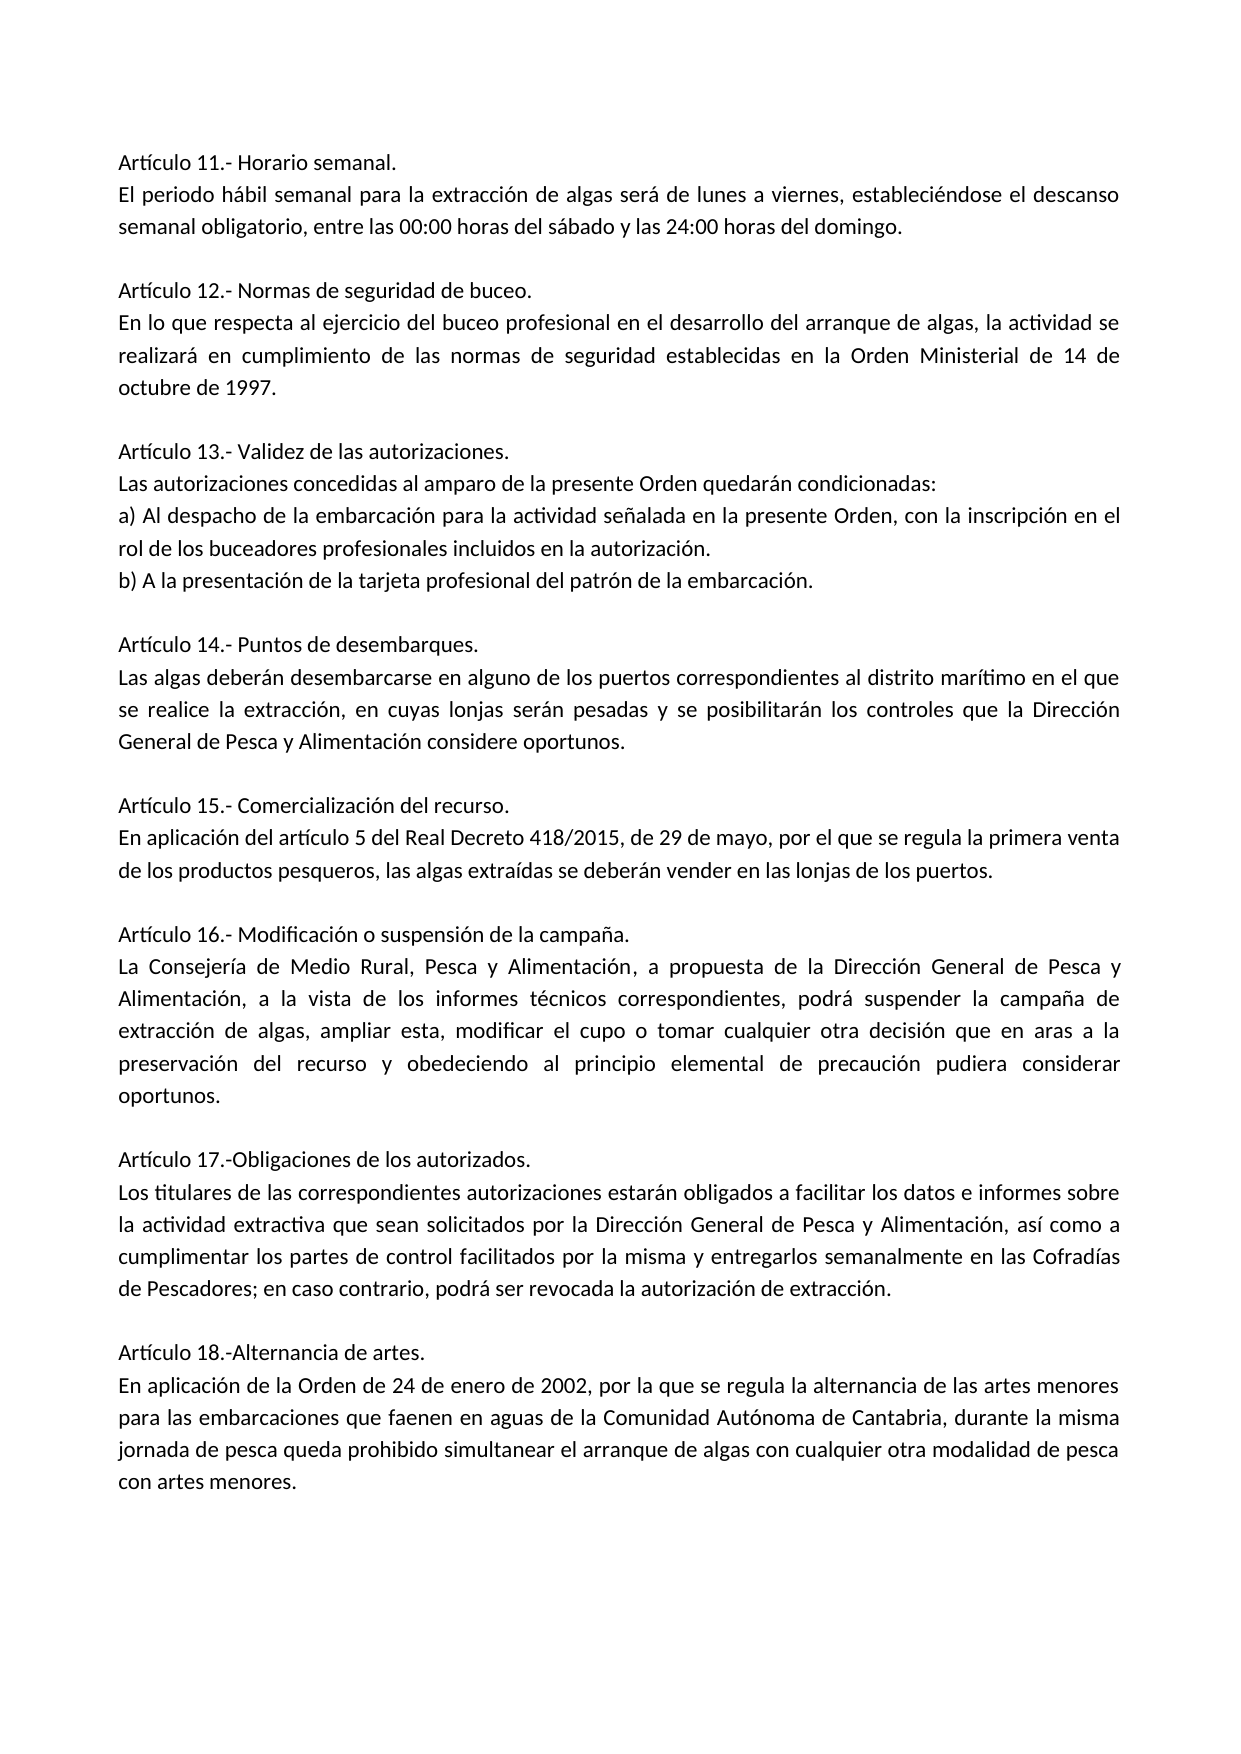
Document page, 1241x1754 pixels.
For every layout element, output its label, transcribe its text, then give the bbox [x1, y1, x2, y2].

text Los titulares de las correspondientes autorizaciones estarán obligados a facilitar los datos e informes sobre la actividad extractiva que sean solicitados por la Dirección General de Pesca y Alimentación, así como a cumplimentar los partes de control facilitados por la misma y entregarlos semanalmente en las Cofradías de Pescadores; en caso contrario, podrá ser revocada la autorización de extracción. [118, 1178, 1122, 1302]
text Artículo 16.- Modificación o suspensión de la campaña. [118, 920, 1122, 948]
text En aplicación de la Orden de 24 de enero de 2002, por la que se regula la alternancia de las artes menores para las embarcaciones que faenen en aguas de la Comunidad Autónoma de Cantabria, durante la misma jornada de pesca queda prohibido simultanear el arranque de algas con cualquier otra modalidad de pesca con artes menores. [118, 1371, 1122, 1495]
text Las autorizaciones concedidas al amparo de la presente Orden quedarán condicionadas: [118, 469, 1122, 497]
text Artículo 15.- Comercialización del recurso. [118, 791, 1122, 819]
text Artículo 11.- Horario semanal. [118, 148, 1122, 176]
text En lo que respecta al ejercicio del buceo profesional en el desarrollo del arranque de algas, la actividad se realizará en cumplimiento de las normas de seguridad establecidas en la Orden Ministerial de 14 de octubre de 1997. [118, 308, 1122, 401]
text Las algas deberán desembarcarse en alguno de los puertos correspondientes al distrito marítimo en el que se realice la extracción, en cuyas lonjas serán pesadas y se posibilitarán los controles que la Dirección General de Pesca y Alimentación considere oportunos. [118, 663, 1122, 755]
text Artículo 13.- Validez de las autorizaciones. [118, 437, 1122, 465]
text Artículo 18.-Alternancia de artes. [118, 1338, 1122, 1367]
text Artículo 14.- Puntos de desembarques. [118, 630, 1122, 658]
text En aplicación del artículo 5 del Real Decreto 418/2015, de 29 de mayo, por el que se regula la primera venta de los productos pesqueros, las algas extraídas se deberán vender en las lonjas de los puertos. [118, 823, 1122, 884]
text El periodo hábil semanal para la extracción de algas será de lunes a viernes, estableciéndose el descanso semanal obligatorio, entre las 00:00 horas del sábado y las 24:00 horas del domingo. [118, 180, 1122, 240]
text Artículo 17.-Obligaciones de los autorizados. [118, 1145, 1122, 1173]
text Artículo 12.- Normas de seguridad de buceo. [118, 276, 1122, 304]
text a) Al despacho de la embarcación para la actividad señalada en la presente Orden, con la inscripción en el rol de los buceadores profesionales incluidos en la autorización. [118, 502, 1122, 562]
text b) A la presentación de la tarjeta profesional del patrón de la embarcación. [118, 566, 1122, 594]
text La Consejería de Medio Rural, Pesca y Alimentación, a propuesta de la Dirección General de Pesca y Alimentación, a la vista de los informes técnicos correspondientes, podrá suspender la campaña de extracción de algas, ampliar esta, modificar el cupo o tomar cualquier otra decisión que en aras a la preservación del recurso y obedeciendo al principio elemental de precaución pudiera considerar oportunos. [118, 952, 1122, 1109]
